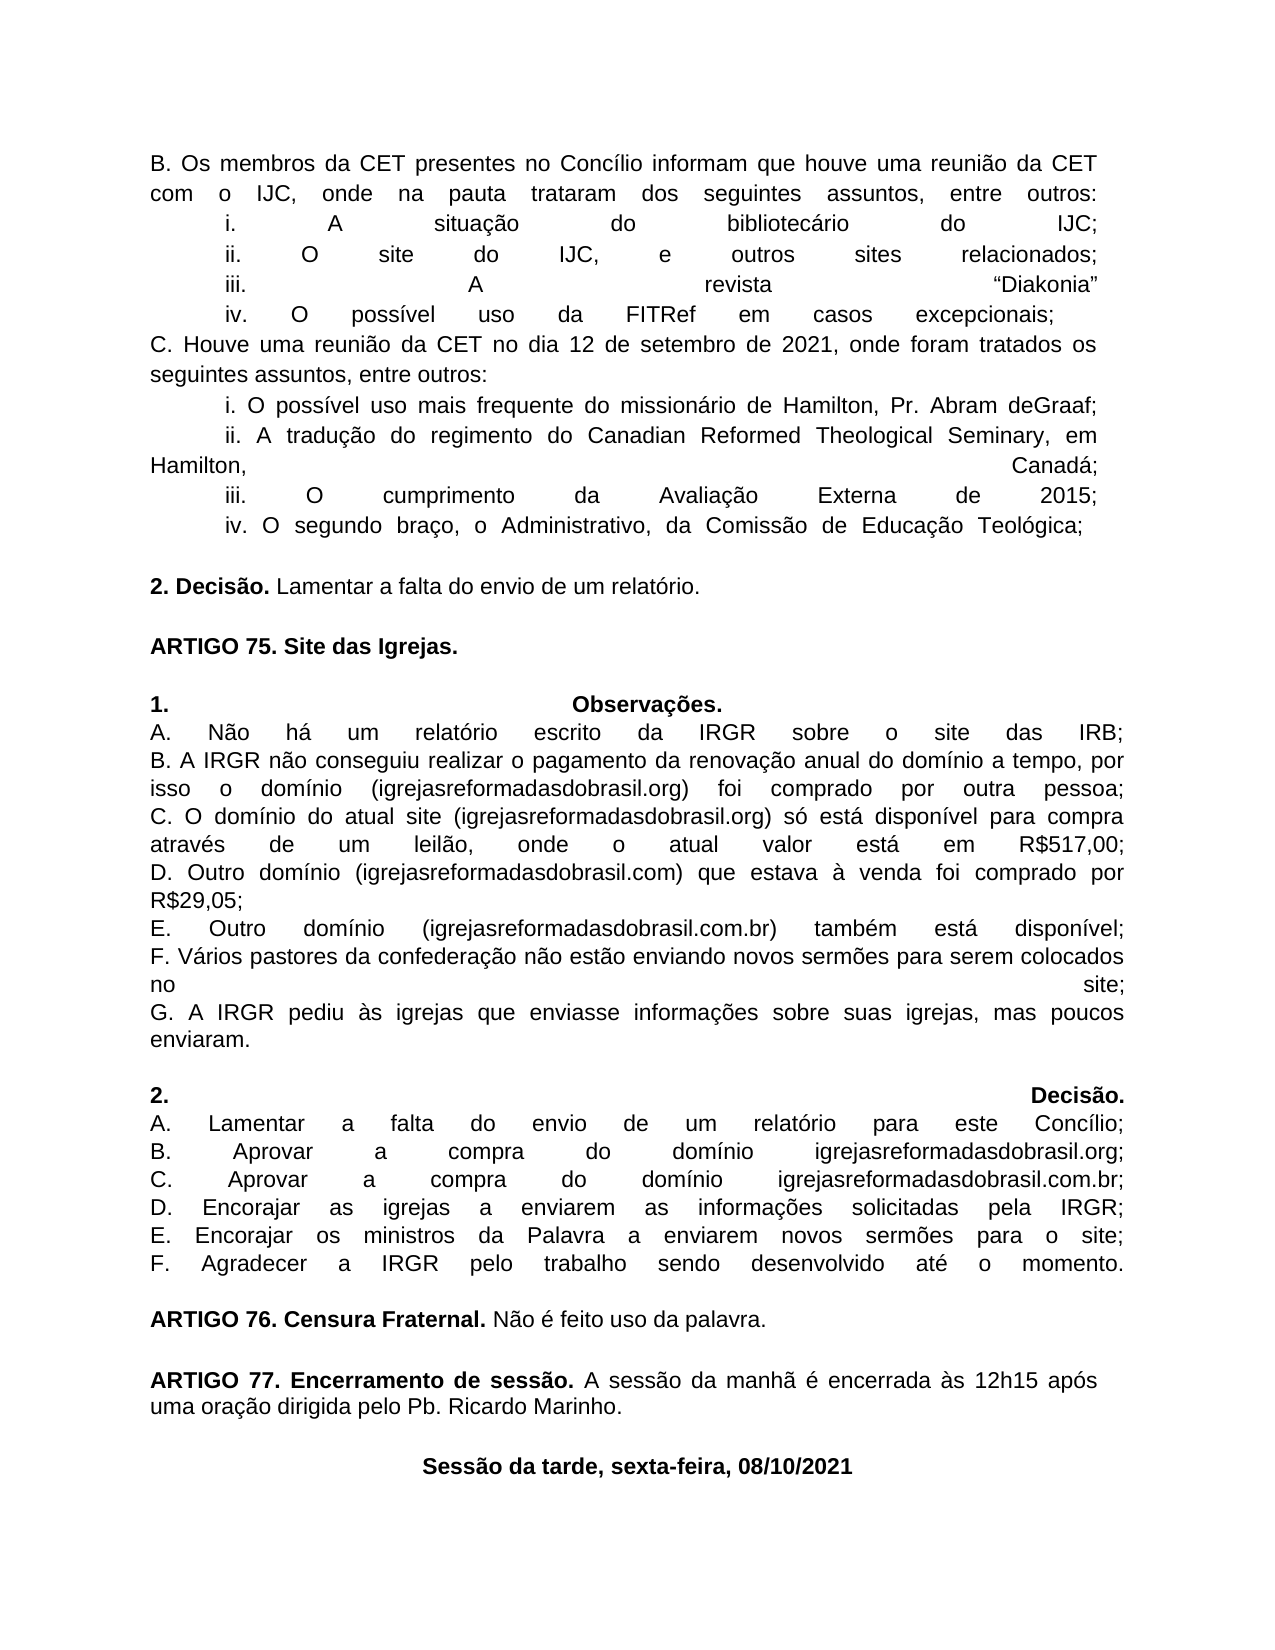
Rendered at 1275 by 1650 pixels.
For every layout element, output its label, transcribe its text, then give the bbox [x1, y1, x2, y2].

text i. O possível uso mais frequente do missionário de Hamilton, Pr. Abram deGraaf; ii. A tradução do regimento do Canadian Reformed Theological Seminary, em Hamilton, Canadá; iii. O cumprimento da Avaliação Externa de 2015; iv. O segundo braço, o Administrativo, da Comissão de Educação Teológica; [150, 392, 1098, 569]
text 2. Decisão. Lamentar a falta do envio de um relatório. [150, 573, 1098, 599]
text ARTIGO 77. Encerramento de sessão. A sessão da manhã é encerrada às 12h15 após uma oração dirigida pelo Pb. Ricardo Marinho. [150, 1367, 1098, 1420]
text Sessão da tarde, sexta-feira, 08/10/2021 [150, 1453, 1124, 1479]
text B. Os membros da CET presentes no Concílio informam que houve uma reunião da CET com o IJC, onde na pauta trataram dos seguintes assuntos, entre outros: i. A situação do bibliotecário do IJC; ii. O site do IJC, e outros sites relacionados; iii. A revista “Diakonia” iv. O possível uso da FITRef em casos excepcionais; C. Houve uma reunião da CET no dia 12 de setembro de 2021, onde foram tratados os seguintes assuntos, entre outros: [150, 150, 1098, 388]
text ARTIGO 75. Site das Igrejas. [150, 633, 1098, 660]
